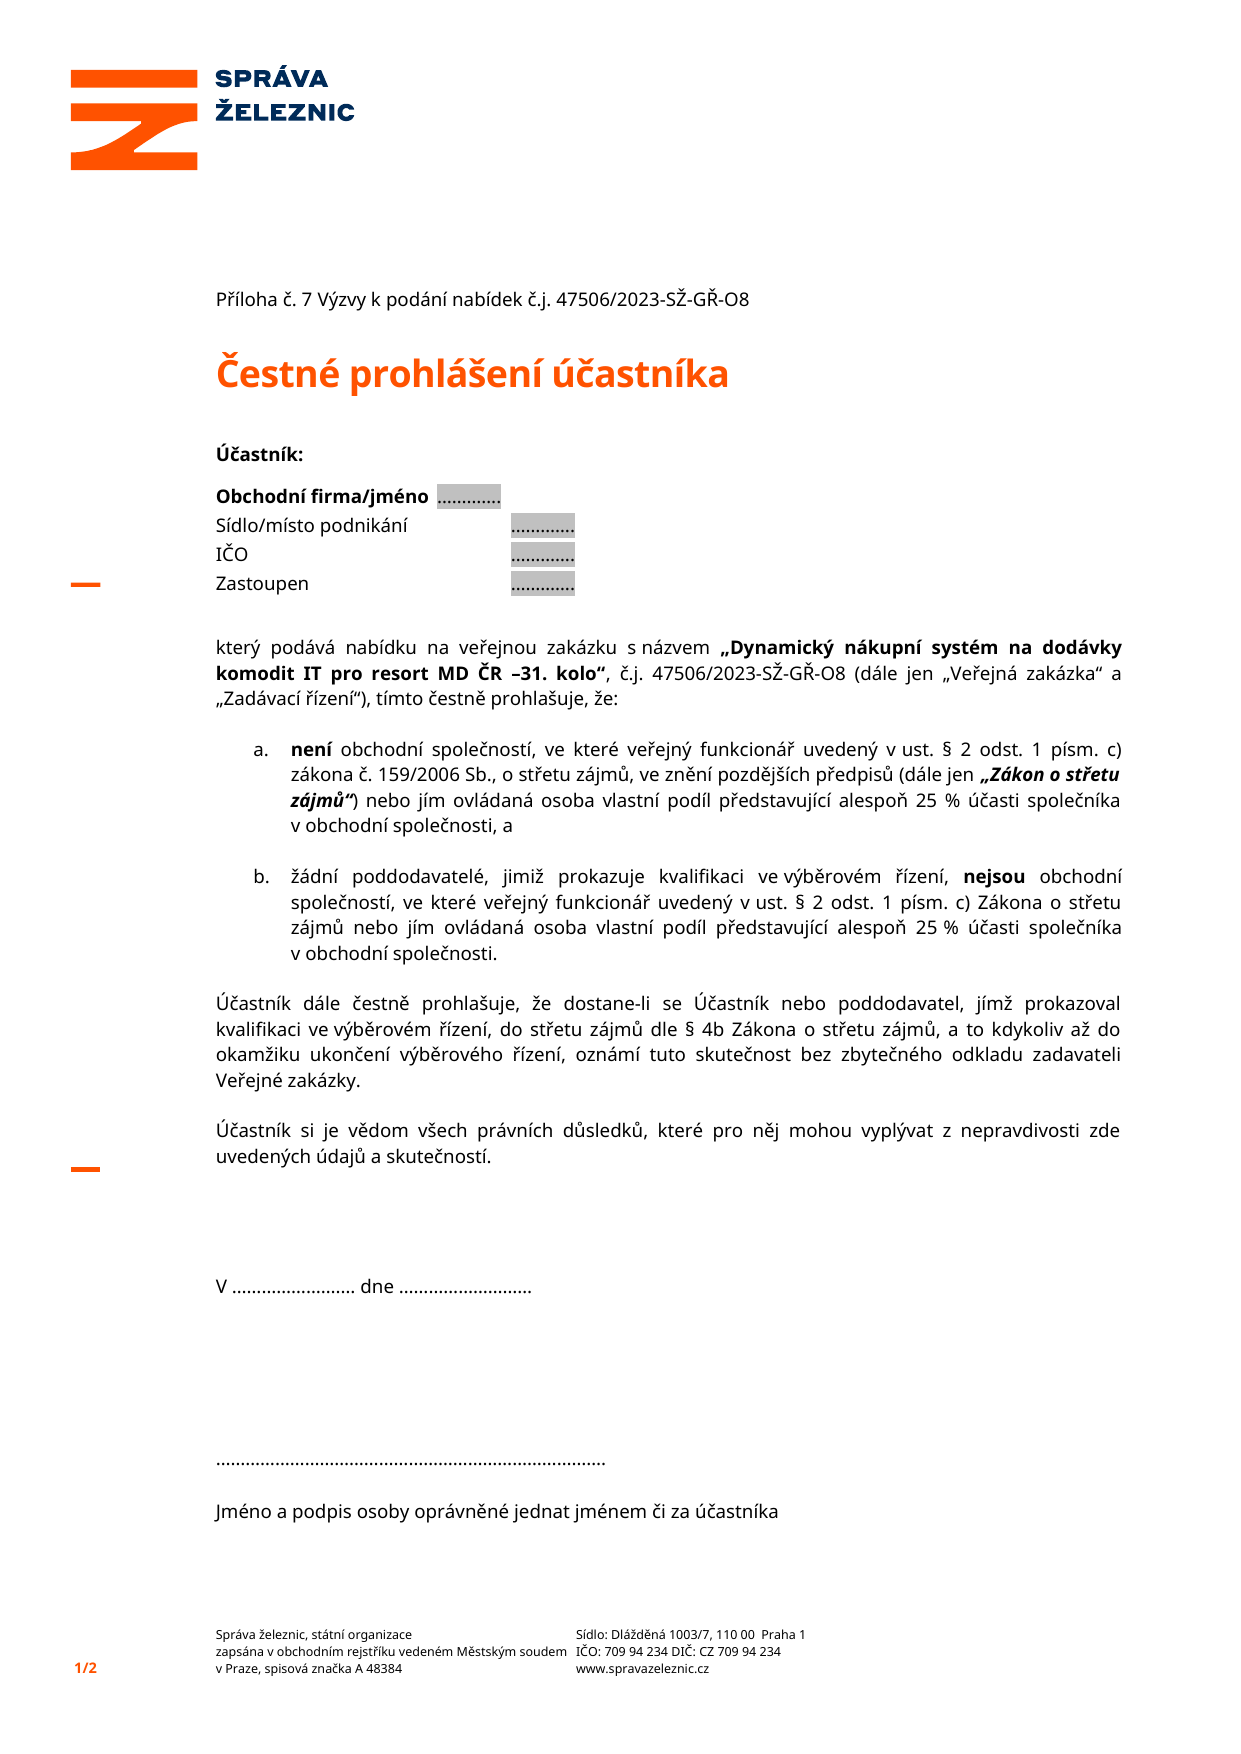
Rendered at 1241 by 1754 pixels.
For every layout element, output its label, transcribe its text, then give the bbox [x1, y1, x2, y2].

subtitle Čestné prohlášení účastníka [216, 347, 1122, 398]
list žádní poddodavatelé, jimiž prokazuje kvalifikaci ve výběrovém řízení, nejsou obchodní společností, ve které veřejný funkcionář uvedený v ust. § 2 odst. 1 písm. c) Zákona o střetu zájmů nebo jím ovládaná osoba vlastní podíl představující alespoň 25 % účasti společníka v obchodní společnosti. [253, 864, 1122, 966]
text V ………………….… dne ……………………… [216, 1270, 1121, 1299]
text Účastník dále čestně prohlašuje, že dostane-li se Účastník nebo poddodavatel, jímž prokazoval kvalifikaci ve výběrovém řízení, do střetu zájmů dle § 4b Zákona o střetu zájmů, a to kdykoliv až do okamžiku ukončení výběrového řízení, oznámí tuto skutečnost bez zbytečného odkladu zadavateli Veřejné zakázky. [216, 991, 1122, 1093]
text IČO …………. [216, 538, 1122, 567]
text ……………………………………………………………………. [216, 1445, 1122, 1470]
text Sídlo/místo podnikání …………. [216, 509, 1122, 538]
text Příloha č. 7 Výzvy k podání nabídek č.j. 47506/2023-SŽ-GŘ-O8 [216, 286, 1122, 311]
text Obchodní firma/jméno …………. [216, 481, 1122, 509]
text Účastník si je vědom všech právních důsledků, které pro něj mohou vyplývat z nepravdivosti zde uvedených údajů a skutečností. [216, 1118, 1122, 1169]
text Účastník: [216, 437, 1122, 468]
text který podává nabídku na veřejnou zakázku s názvem „Dynamický nákupní systém na dodávky komodit IT pro resort MD ČR –31. kolo“, č.j. 47506/2023-SŽ-GŘ-O8 (dále jen „Veřejná zakázka“ a „Zadávací řízení“), tímto čestně prohlašuje, že: [216, 634, 1122, 711]
text Jméno a podpis osoby oprávněné jednat jménem či za účastníka [216, 1498, 1122, 1523]
text Zastoupen …………. [216, 567, 1122, 596]
list není obchodní společností, ve které veřejný funkcionář uvedený v ust. § 2 odst. 1 písm. c) zákona č. 159/2006 Sb., o střetu zájmů, ve znění pozdějších předpisů (dále jen „Zákon o střetu zájmů“) nebo jím ovládaná osoba vlastní podíl představující alespoň 25 % účasti společníka v obchodní společnosti, a [253, 736, 1122, 838]
